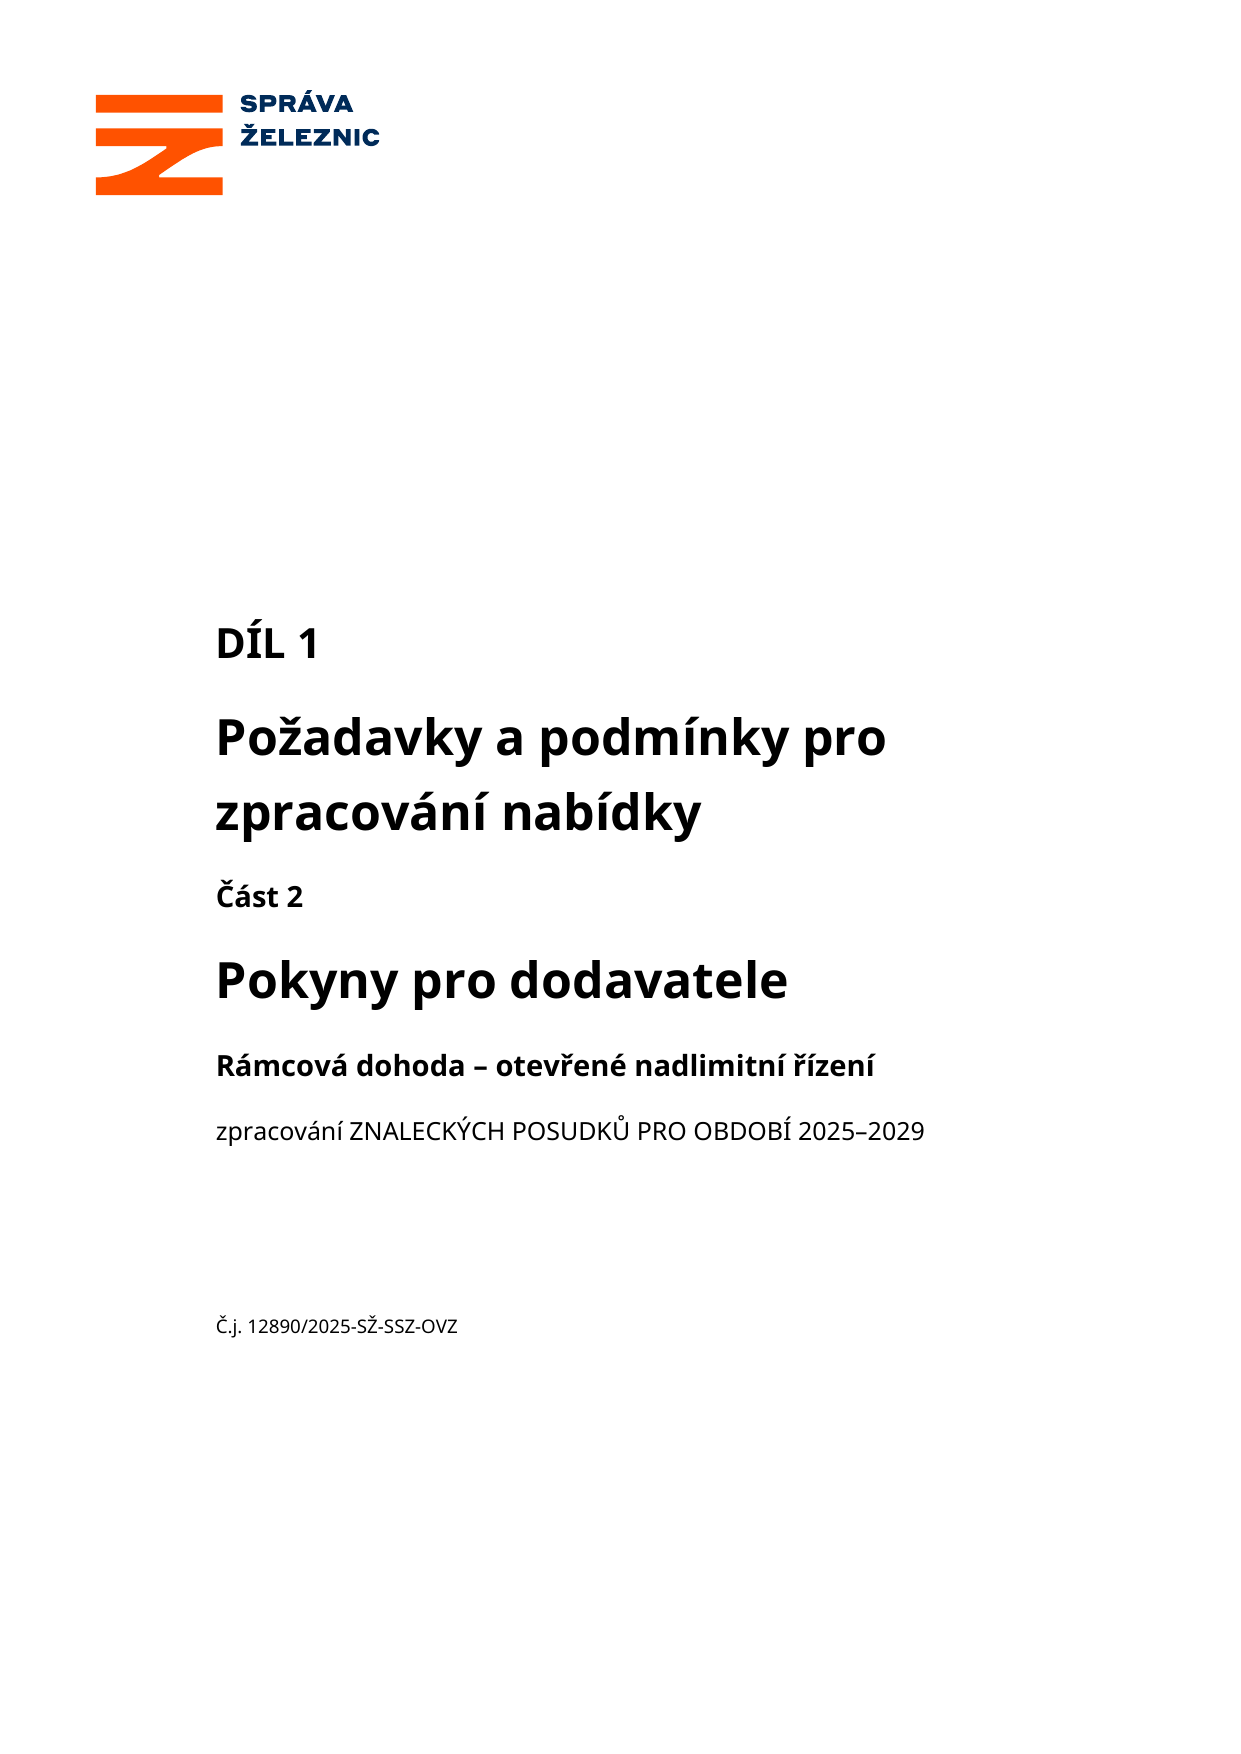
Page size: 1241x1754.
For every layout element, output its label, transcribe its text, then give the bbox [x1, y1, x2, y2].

text Požadavky a podmínky pro zpracování nabídky [216, 702, 1093, 845]
text DÍL 1 [216, 614, 1093, 671]
text Pokyny pro dodavatele [216, 945, 1093, 1013]
text Rámcová dohoda – otevřené nadlimitní řízení [216, 1045, 1093, 1085]
text Č.j. 12890/2025-SŽ-SSZ-OVZ [216, 1313, 1093, 1339]
text Část 2 [216, 877, 1093, 916]
